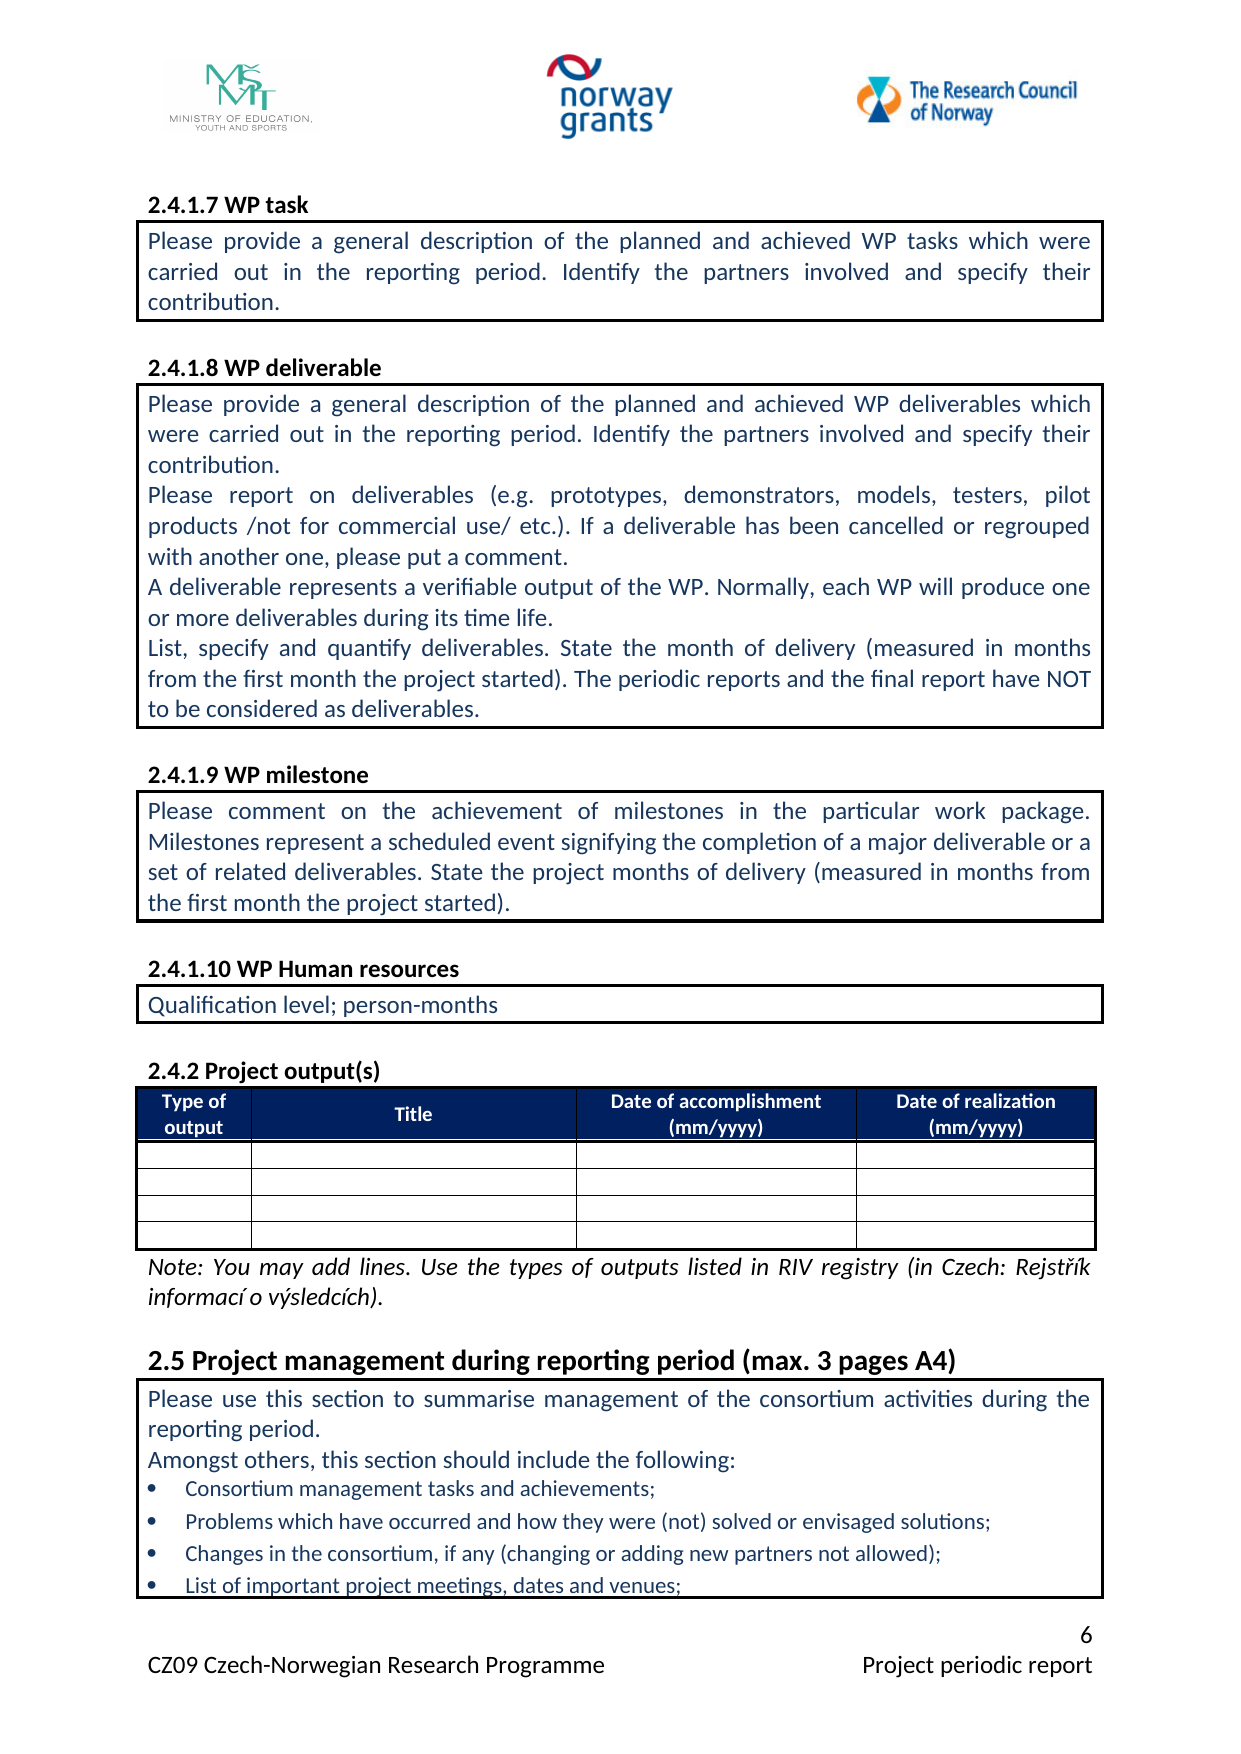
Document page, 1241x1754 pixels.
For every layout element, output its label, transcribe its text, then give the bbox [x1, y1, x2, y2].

table_cell [138, 1222, 251, 1247]
text Please provide a general description of the planned and achieved WP tasks which were carried out in the reporting period. Identify the partners involved and specify their contribution. [139, 223, 1101, 319]
text 2.4.1.9 WP milestone [148, 759, 1092, 790]
text 2.4.1.10 WP Human resources [148, 953, 1092, 984]
table_cell [252, 1169, 576, 1194]
table_cell [577, 1143, 856, 1168]
text List, specify and quantify deliverables. State the month of delivery (measured in months from the first month the project started). The periodic reports and the final report have NOT to be considered as deliverables. [139, 627, 1101, 726]
text Please provide a general description of the planned and achieved WP deliverables which were carried out in the reporting period. Identify the partners involved and specify their contribution. [139, 386, 1101, 480]
table_cell [252, 1196, 576, 1221]
text 2.4.1.8 WP deliverable [148, 352, 1092, 383]
text Please comment on the achievement of milestones in the particular work package. Milestones represent a scheduled event signifying the completion of a major deliverable or a set of related deliverables. State the project months of delivery (measured in months from the first month the project started). [139, 793, 1101, 919]
table_cell [577, 1222, 856, 1247]
picture [848, 63, 1084, 142]
table_cell [138, 1143, 251, 1168]
table_header Date of accomplishment (mm/yyyy) [577, 1089, 856, 1139]
text Amongst others, this section should include the following: [148, 1444, 1092, 1474]
table_cell [138, 1169, 251, 1194]
text 2.4.2 Project output(s) [148, 1055, 1092, 1086]
table_cell [252, 1222, 576, 1247]
table_cell [857, 1169, 1094, 1194]
list Problems which have occurred and how they were (not) solved or envisaged solutions; [139, 1502, 1101, 1534]
table_cell [857, 1196, 1094, 1221]
text Qualification level; person-months [139, 987, 1101, 1021]
list Consortium management tasks and achievements; [148, 1474, 1092, 1502]
table_header Title [252, 1089, 576, 1139]
table_cell [252, 1143, 576, 1168]
picture [162, 59, 319, 132]
text Note: You may add lines. Use the types of outputs listed in RIV registry (in Czech: Rejstřík informací o výsledcích). [148, 1251, 1092, 1312]
table_cell [577, 1169, 856, 1194]
table_header Date of realization (mm/yyyy) [857, 1089, 1094, 1139]
table_cell [138, 1196, 251, 1221]
table_cell [857, 1143, 1094, 1168]
text A deliverable represents a verifiable output of the WP. Normally, each WP will produce one or more deliverables during its time life. [148, 571, 1092, 627]
picture [540, 51, 679, 141]
text Please use this section to summarise management of the consortium activities during the reporting period. [139, 1381, 1101, 1444]
table_header Type of output [138, 1089, 251, 1139]
list Changes in the consortium, if any (changing or adding new partners not allowed); [139, 1534, 1101, 1566]
text 2.4.1.7 WP task [148, 189, 1092, 220]
text 2.5 Project management during reporting period (max. 3 pages A4) [148, 1342, 1092, 1378]
list List of important project meetings, dates and venues; [139, 1566, 1101, 1596]
table_cell [577, 1196, 856, 1221]
table_cell [857, 1222, 1094, 1247]
text Please report on deliverables (e.g. prototypes, demonstrators, models, testers, pilot products /not for commercial use/ etc.). If a deliverable has been cancelled or regrouped with another one, please put a comment. [148, 480, 1092, 571]
